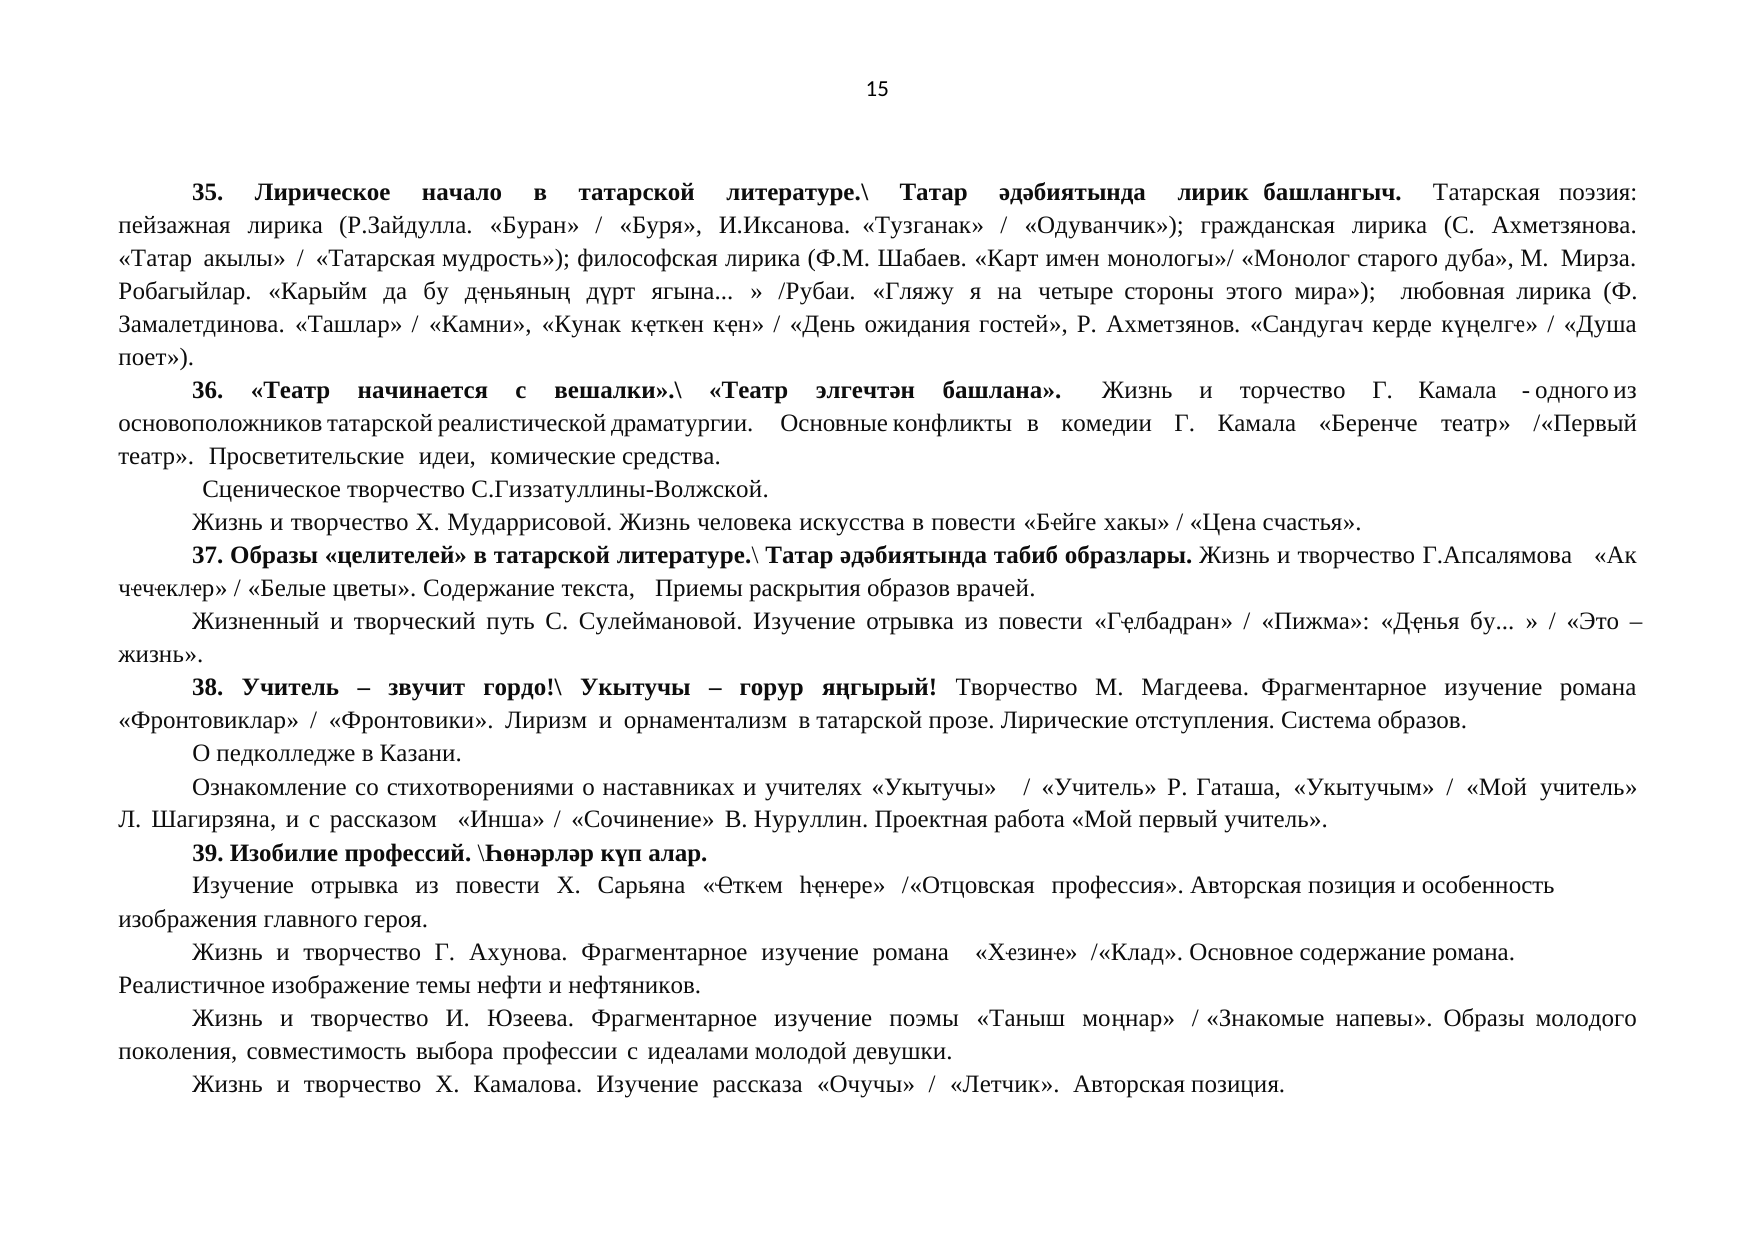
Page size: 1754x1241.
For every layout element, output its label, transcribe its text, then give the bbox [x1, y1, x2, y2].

text 39. Изобилие профессий. \Һөнәрләр күп алар. [192, 838, 1638, 866]
text Ознакомление со стихотворениями о наставниках и учителях «Укытучы» / «Учитель» Р. Гаташа, «Укытучым» / «Мой учитель» Л. Шагирзяна, и с рассказом «Инша» / «Сочинение» В. Нуруллин. Проектная работа «Мой первый учитель». [118, 772, 1637, 833]
text Жизнь и творчество Г. Ахунова. Фрагментарное изучение романа «Хҽзинҽ» /«Клад». Основное содержание романа. Реалистичное изображение темы нефти и нефтяников. [118, 937, 1641, 998]
text Сценическое творчество С.Гиззатуллины-Волжской. [202, 474, 1638, 503]
text 37. Образы «целителей» в татарской литературе.\ Татар әдәбиятында табиб образлары. Жизнь и творчество Г.Апсалямова «Ак чҽчҽклҽр» / «Белые цветы». Содержание текста, Приемы раскрытия образов врачей. [118, 540, 1637, 602]
text Жизнь и творчество И. Юзеева. Фрагментарное изучение поэмы «Таныш моңнар» / «Знакомые напевы». Образы молодого поколения, совместимость выбора профессии с идеалами молодой девушки. [118, 1003, 1637, 1064]
text 38. Учитель – звучит гордо!\ Укытучы – горур яңгырый! Творчество М. Магдеева. Фрагментарное изучение романа «Фронтовиклар» / «Фронтовики». Лиризм и орнаментализм в татарской прозе. Лирические отступления. Система образов. [118, 672, 1637, 734]
text О педколледже в Казани. [192, 738, 1638, 767]
text Жизнь и творчество Х. Мударрисовой. Жизнь человека искусства в повести «Бҽйге хакы» / «Цена счастья». [118, 507, 1641, 536]
text 36. «Театр начинается с вешалки».\ «Театр элгечтән башлана». Жизнь и торчество Г. Камала -одногоиз основоположниковтатарскойреалистическойдраматургии. Основныеконфликты в комедии Г. Камала «Беренче театр» /«Первый театр». Просветительские идеи, комические средства. [118, 375, 1638, 470]
text Жизненный и творческий путь С. Сулеймановой. Изучение отрывка из повести «Гҿлбадран» / «Пижма»: «Дҿнья бу... » / «Это – жизнь». [118, 606, 1642, 668]
text Жизнь и творчество Х. Камалова. Изучение рассказа «Очучы» / «Летчик». Авторская позиция. [118, 1069, 1641, 1097]
text 35. Лирическое начало в татарской литературе.\ Татар әдәбиятында лирик башлангыч. Татарская поэзия: пейзажная лирика (Р.Зайдулла. «Буран» / «Буря», И.Иксанова. «Тузганак» / «Одуванчик»); гражданская лирика (С. Ахметзянова. «Татар акылы» / «Татарская мудрость»); философская лирика (Ф.М. Шабаев. «Карт имҽн монологы»/ «Монолог старого дуба», М. Мирза. Робагыйлар. «Карыйм да бу дҿньяның дүрт ягына... » /Рубаи. «Гляжу я на четыре стороны этого мира»); любовная лирика (Ф. Замалетдинова. «Ташлар» / «Камни», «Кунак кҿткҽн кҿн» / «День ожидания гостей», Р. Ахметзянов. «Сандугач керде күңелгҽ» / «Душа поет»). [118, 177, 1637, 371]
text Изучение отрывка из повести Х. Сарьяна «Ҽткҽм һҿнҽре» /«Отцовская профессия». Авторская позиция и особенность изображения главного героя. [118, 871, 1641, 932]
